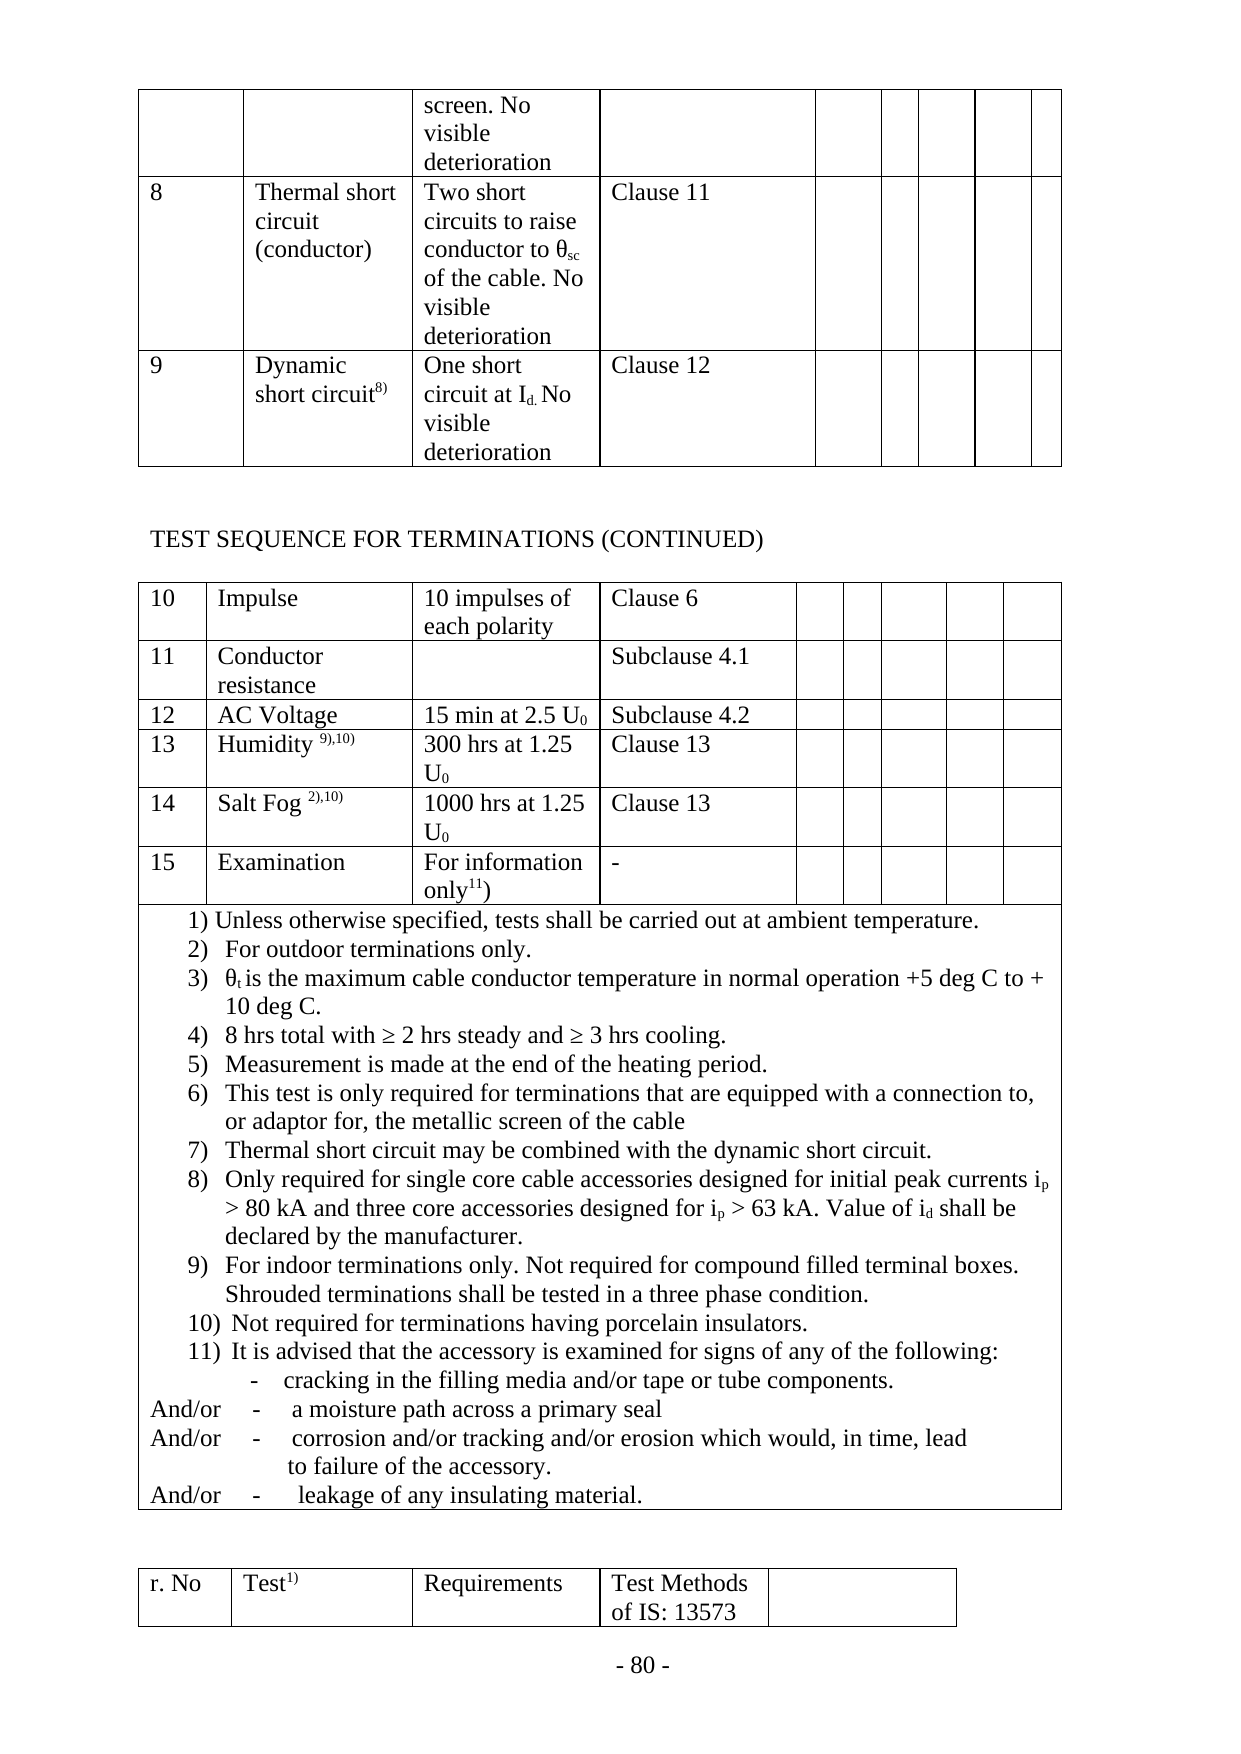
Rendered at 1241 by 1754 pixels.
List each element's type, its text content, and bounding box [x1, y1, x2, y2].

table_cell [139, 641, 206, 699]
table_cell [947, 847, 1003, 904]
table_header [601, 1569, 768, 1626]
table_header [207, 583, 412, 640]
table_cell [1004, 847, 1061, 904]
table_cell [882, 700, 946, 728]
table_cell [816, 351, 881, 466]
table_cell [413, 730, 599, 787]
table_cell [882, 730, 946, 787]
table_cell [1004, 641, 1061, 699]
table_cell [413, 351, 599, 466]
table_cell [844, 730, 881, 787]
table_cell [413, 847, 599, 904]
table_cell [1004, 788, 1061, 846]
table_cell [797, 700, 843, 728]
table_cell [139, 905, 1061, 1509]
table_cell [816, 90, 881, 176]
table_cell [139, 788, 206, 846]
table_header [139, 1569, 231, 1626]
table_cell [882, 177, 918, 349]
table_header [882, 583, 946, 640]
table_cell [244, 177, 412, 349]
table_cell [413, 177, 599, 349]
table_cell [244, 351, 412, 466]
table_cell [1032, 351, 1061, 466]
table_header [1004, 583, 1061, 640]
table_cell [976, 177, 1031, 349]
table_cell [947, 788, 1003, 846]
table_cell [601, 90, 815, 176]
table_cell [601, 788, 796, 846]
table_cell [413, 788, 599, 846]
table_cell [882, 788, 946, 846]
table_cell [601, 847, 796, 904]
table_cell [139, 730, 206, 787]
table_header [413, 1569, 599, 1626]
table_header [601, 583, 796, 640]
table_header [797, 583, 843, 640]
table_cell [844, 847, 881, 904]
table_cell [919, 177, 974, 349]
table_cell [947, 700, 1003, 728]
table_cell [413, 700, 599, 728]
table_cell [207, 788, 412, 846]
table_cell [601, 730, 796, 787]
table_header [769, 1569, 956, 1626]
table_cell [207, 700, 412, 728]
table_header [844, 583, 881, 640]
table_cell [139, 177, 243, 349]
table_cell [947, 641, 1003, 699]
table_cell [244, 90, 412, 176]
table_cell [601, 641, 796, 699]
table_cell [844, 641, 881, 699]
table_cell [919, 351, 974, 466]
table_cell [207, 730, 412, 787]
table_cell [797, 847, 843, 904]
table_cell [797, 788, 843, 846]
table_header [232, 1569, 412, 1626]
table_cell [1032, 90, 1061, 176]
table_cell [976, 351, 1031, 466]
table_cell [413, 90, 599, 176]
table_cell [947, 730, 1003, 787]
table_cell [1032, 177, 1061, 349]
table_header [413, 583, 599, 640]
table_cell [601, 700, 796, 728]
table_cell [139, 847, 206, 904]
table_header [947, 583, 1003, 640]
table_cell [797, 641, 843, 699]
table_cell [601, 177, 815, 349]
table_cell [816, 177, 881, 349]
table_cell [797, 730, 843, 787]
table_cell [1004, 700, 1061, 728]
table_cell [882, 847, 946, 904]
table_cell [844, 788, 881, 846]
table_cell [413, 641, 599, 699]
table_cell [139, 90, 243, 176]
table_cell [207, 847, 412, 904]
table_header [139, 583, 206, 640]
text TEST SEQUENCE FOR TERMINATIONS (CONTINUED) [150, 524, 1135, 553]
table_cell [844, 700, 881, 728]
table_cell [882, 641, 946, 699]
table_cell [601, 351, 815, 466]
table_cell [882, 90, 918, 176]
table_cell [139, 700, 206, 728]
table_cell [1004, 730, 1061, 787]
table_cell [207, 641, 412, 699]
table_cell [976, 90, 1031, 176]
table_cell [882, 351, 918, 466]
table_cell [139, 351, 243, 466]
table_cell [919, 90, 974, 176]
